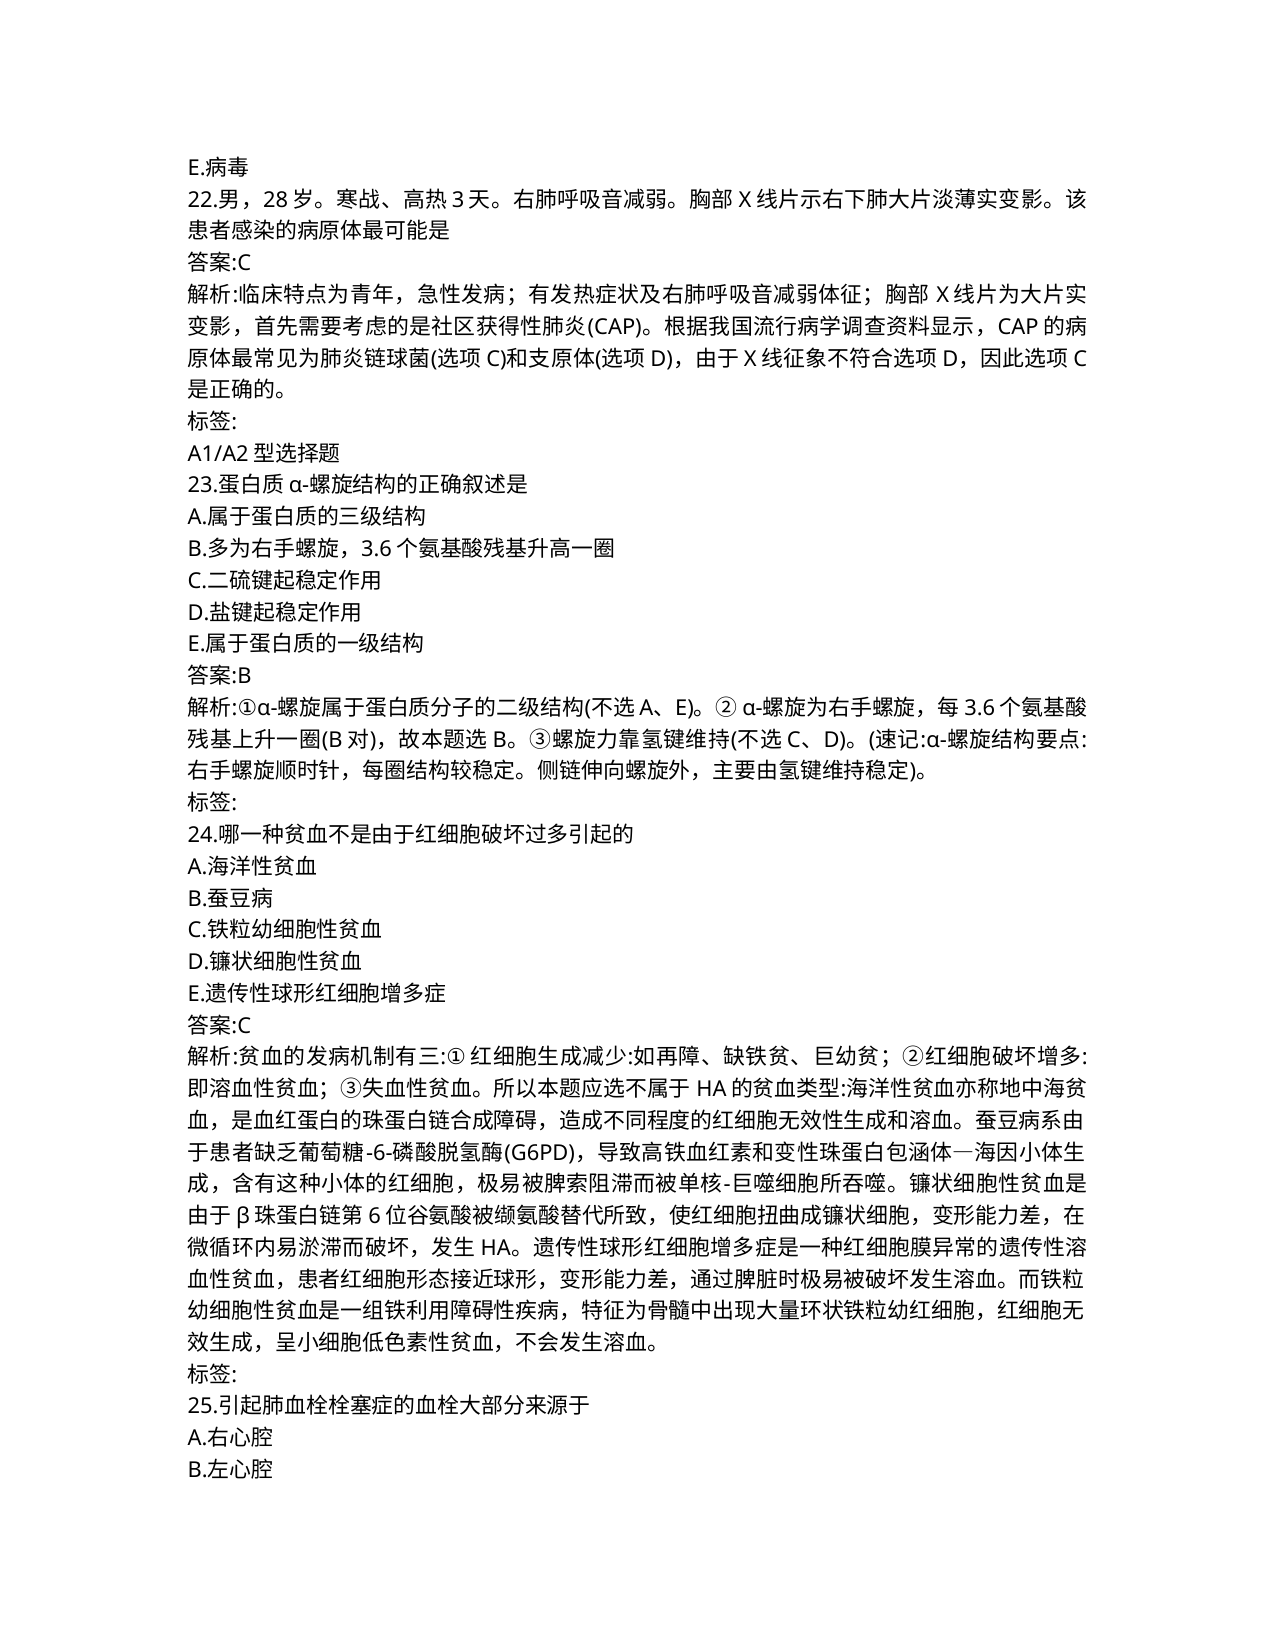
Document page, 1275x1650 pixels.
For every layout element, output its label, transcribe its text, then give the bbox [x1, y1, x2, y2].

text 23.蛋白质α-螺旋结构的正确叙述是 [187, 467, 1087, 499]
text 答案:B [187, 658, 1087, 690]
text B.多为右手螺旋，3.6个氨基酸残基升高一圈 [187, 531, 1087, 563]
text 解析:临床特点为青年，急性发病；有发热症状及右肺呼吸音减弱体征；胸部X线片为大片实变影，首先需要考虑的是社区获得性肺炎(CAP)。根据我国流行病学调查资料显示，CAP的病原体最常见为肺炎链球菌(选项C)和支原体(选项D)，由于X线征象不符合选项D，因此选项C是正确的。 [187, 277, 1087, 404]
text A.属于蛋白质的三级结构 [187, 499, 1087, 531]
text A.右心腔 [187, 1420, 1087, 1452]
text A.海洋性贫血 [187, 849, 1087, 881]
text 解析:贫血的发病机制有三:①红细胞生成减少:如再障、缺铁贫、巨幼贫；②红细胞破坏增多:即溶血性贫血；③失血性贫血。所以本题应选不属于HA的贫血类型:海洋性贫血亦称地中海贫血，是血红蛋白的珠蛋白链合成障碍，造成不同程度的红细胞无效性生成和溶血。蚕豆病系由于患者缺乏葡萄糖-6-磷酸脱氢酶(G6PD)，导致高铁血红素和变性珠蛋白包涵体—海因小体生成，含有这种小体的红细胞，极易被脾索阻滞而被单核-巨噬细胞所吞噬。镰状细胞性贫血是由于β珠蛋白链第6位谷氨酸被缬氨酸替代所致，使红细胞扭曲成镰状细胞，变形能力差，在微循环内易淤滞而破坏，发生HA。遗传性球形红细胞增多症是一种红细胞膜异常的遗传性溶血性贫血，患者红细胞形态接近球形，变形能力差，通过脾脏时极易被破坏发生溶血。而铁粒幼细胞性贫血是一组铁利用障碍性疾病，特征为骨髓中出现大量环状铁粒幼红细胞，红细胞无效生成，呈小细胞低色素性贫血，不会发生溶血。 [187, 1039, 1087, 1357]
text A1/A2型选择题 [187, 436, 1087, 467]
text E.遗传性球形红细胞增多症 [187, 976, 1087, 1008]
text 解析:①α-螺旋属于蛋白质分子的二级结构(不选A、E)。②α-螺旋为右手螺旋，每3.6个氨基酸残基上升一圈(B对)，故本题选B。③螺旋力靠氢键维持(不选C、D)。(速记:α-螺旋结构要点:右手螺旋顺时针，每圈结构较稳定。侧链伸向螺旋外，主要由氢键维持稳定)。 [187, 690, 1087, 785]
text 标签: [187, 404, 1087, 436]
text 25.引起肺血栓栓塞症的血栓大部分来源于 [187, 1388, 1087, 1420]
text 标签: [187, 1357, 1087, 1388]
text E.属于蛋白质的一级结构 [187, 626, 1087, 658]
text 22.男，28岁。寒战、高热3天。右肺呼吸音减弱。胸部X线片示右下肺大片淡薄实变影。该患者感染的病原体最可能是 [187, 182, 1087, 245]
text 标签: [187, 785, 1087, 817]
text E.病毒 [187, 150, 1087, 182]
text 答案:C [187, 1008, 1087, 1039]
text B.蚕豆病 [187, 881, 1087, 912]
text 24.哪一种贫血不是由于红细胞破坏过多引起的 [187, 817, 1087, 849]
text B.左心腔 [187, 1452, 1087, 1484]
text D.盐键起稳定作用 [187, 594, 1087, 626]
text C.二硫键起稳定作用 [187, 563, 1087, 594]
text C.铁粒幼细胞性贫血 [187, 912, 1087, 944]
text D.镰状细胞性贫血 [187, 944, 1087, 976]
text 答案:C [187, 245, 1087, 277]
